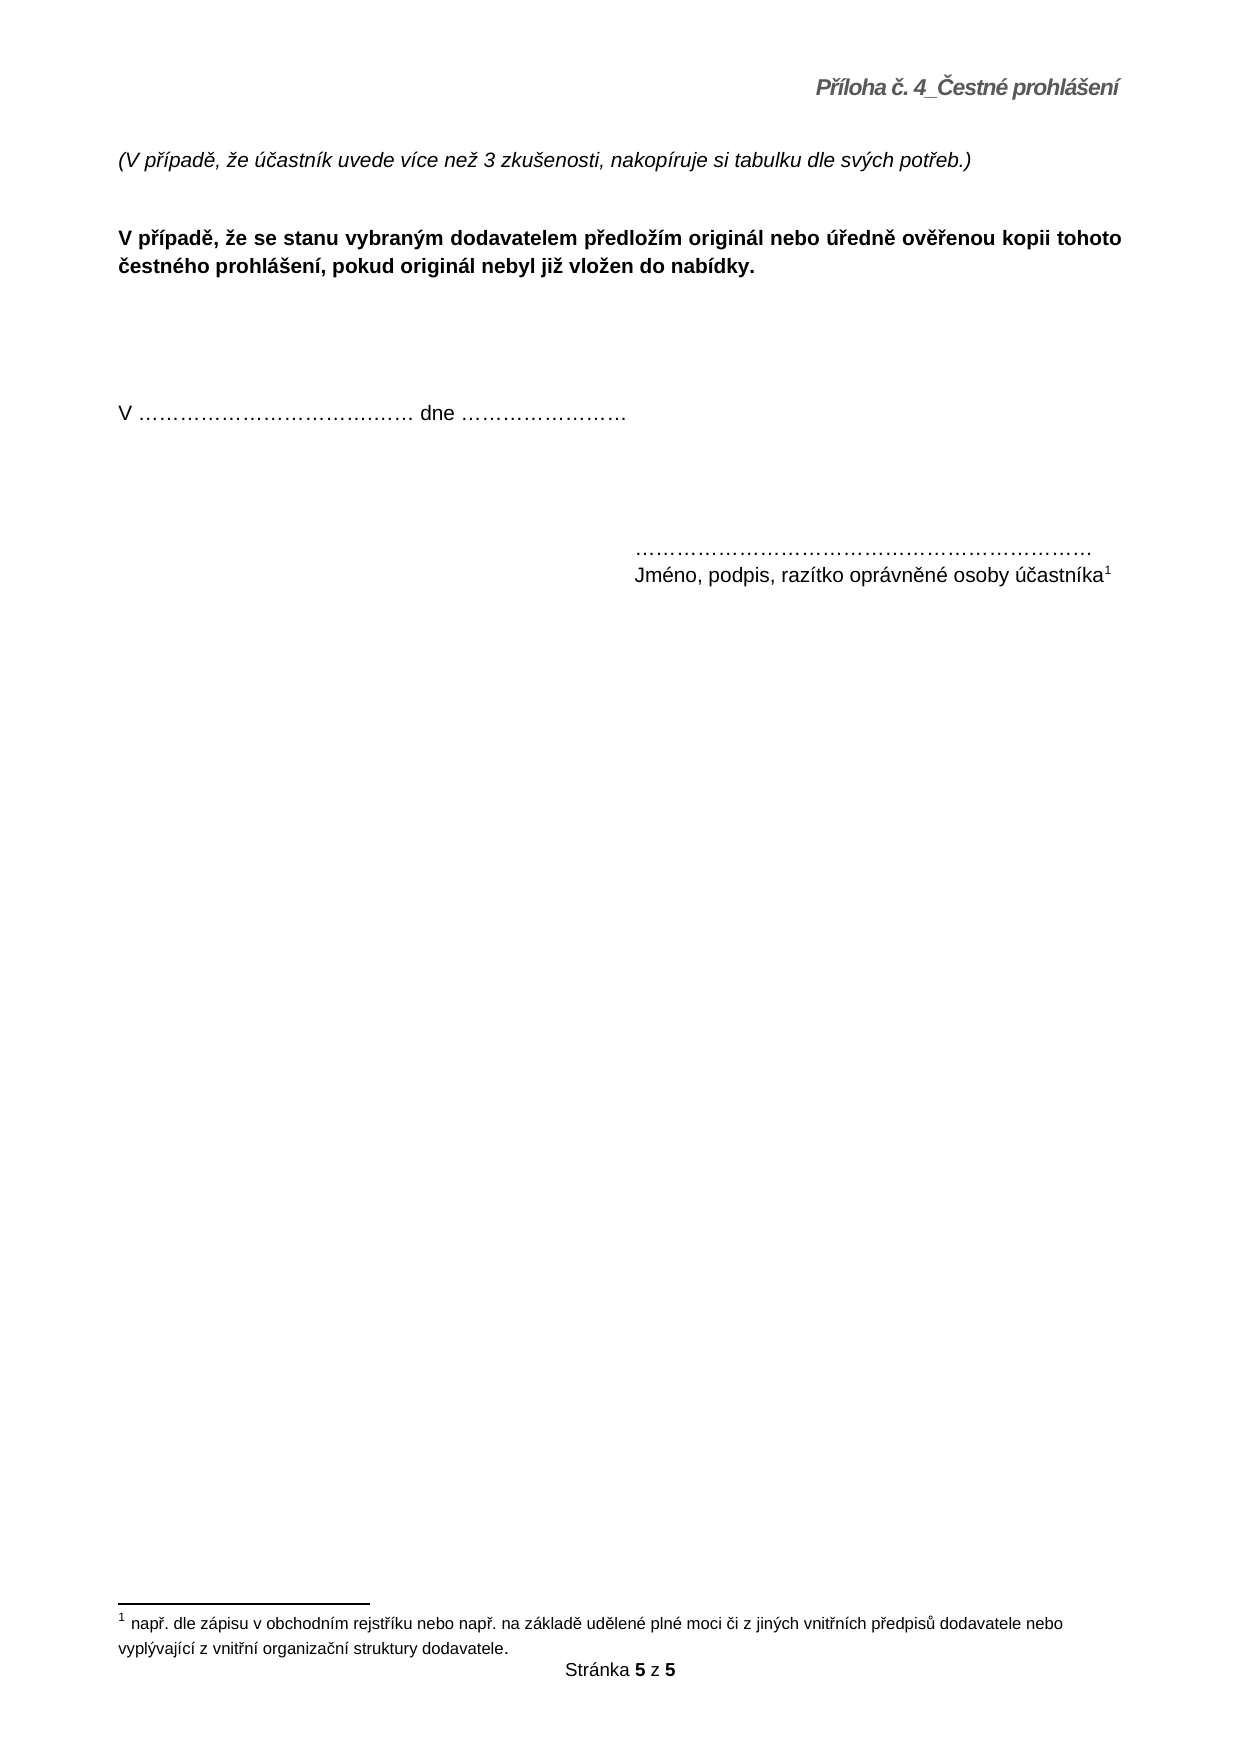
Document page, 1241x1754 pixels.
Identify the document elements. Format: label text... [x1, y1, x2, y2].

text ………………………………………………………… [561, 536, 1122, 559]
text V …………………………….…… dne …………………… [118, 401, 1122, 424]
text Jméno, podpis, razítko oprávněné osoby účastníka [561, 563, 1122, 587]
text V případě, že se stanu vybraným dodavatelem předložím originál nebo úředně ověřenou kopii tohoto čestného prohlášení, pokud originál nebyl již vložen do nabídky. [118, 226, 1122, 278]
text (V případě, že účastník uvede více než 3 zkušenosti, nakopíruje si tabulku dle svých potřeb.) [118, 148, 1122, 172]
